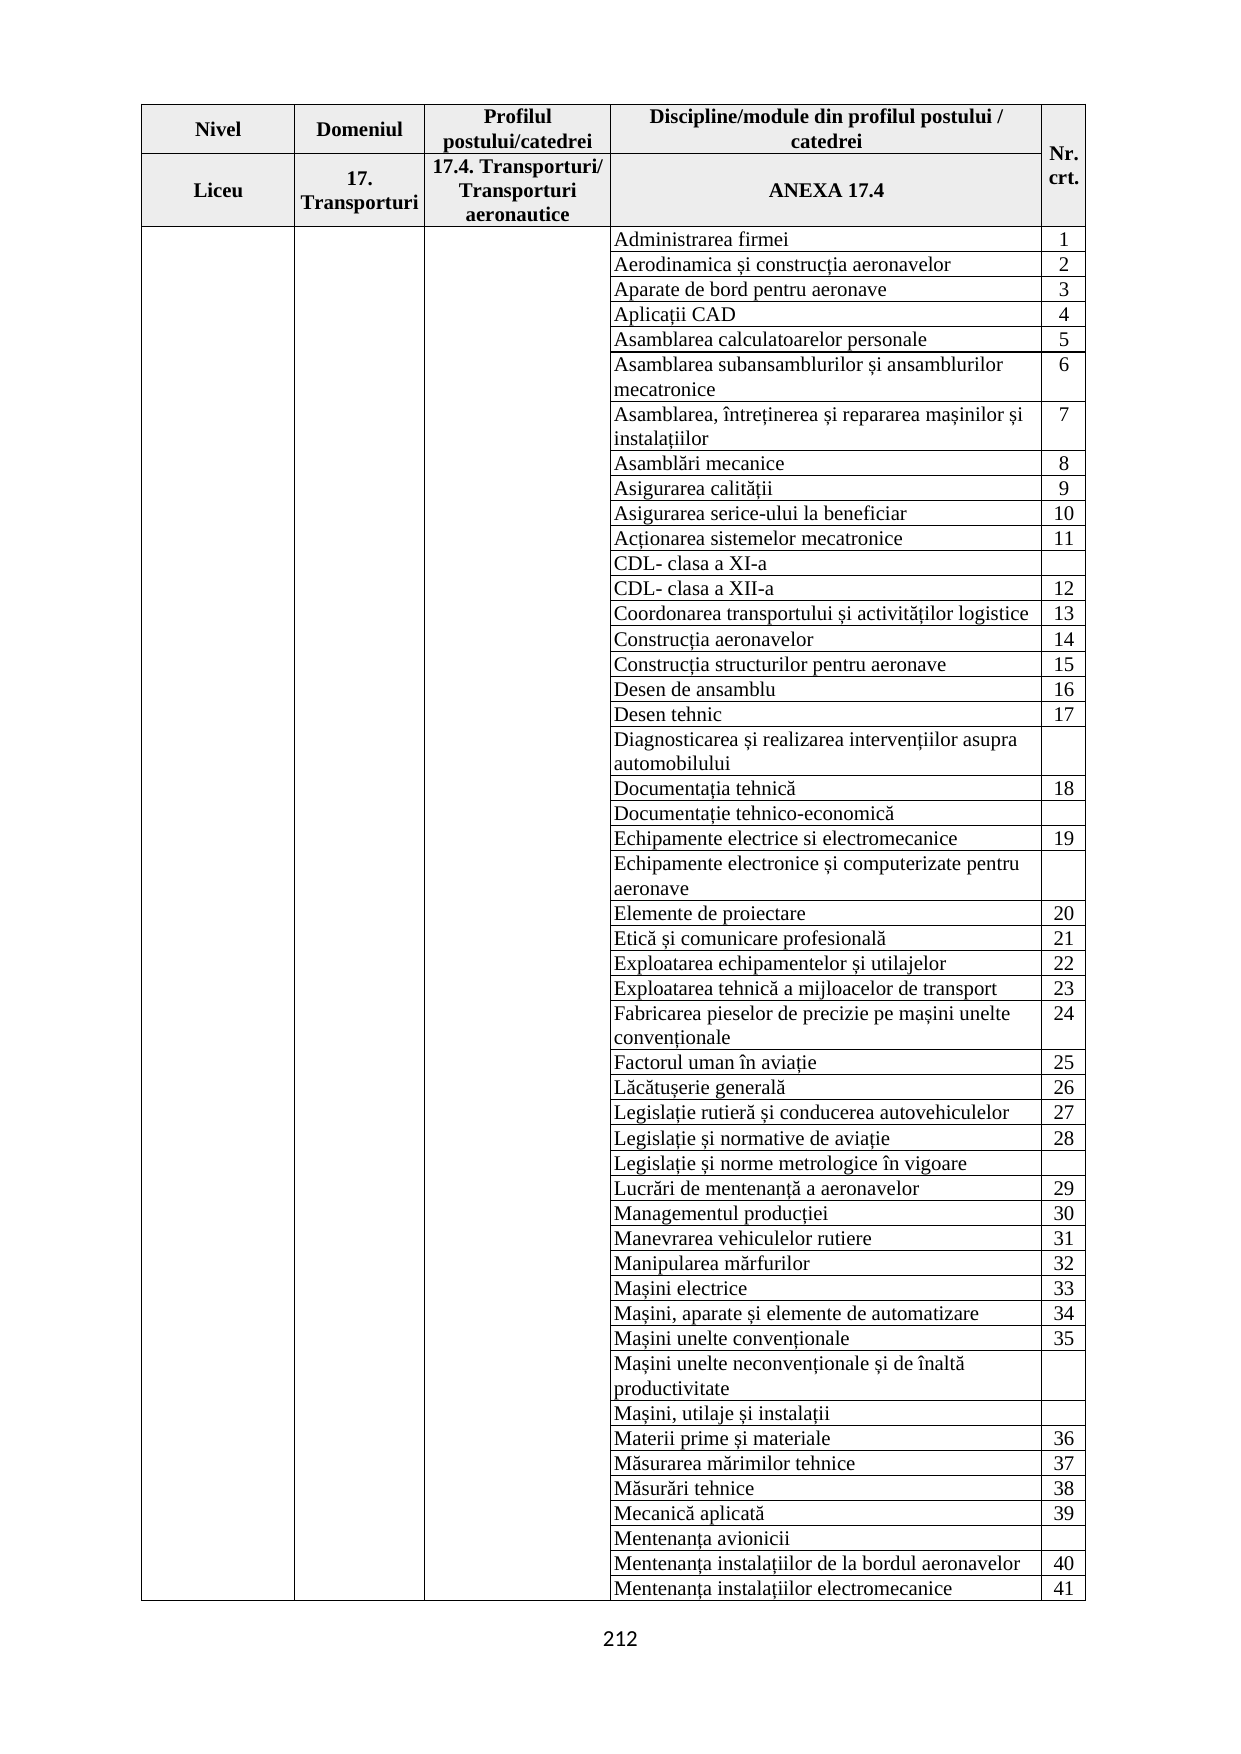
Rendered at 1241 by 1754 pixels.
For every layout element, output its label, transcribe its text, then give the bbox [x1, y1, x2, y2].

table_cell Legislație rutieră și conducerea autovehiculelor [611, 1100, 1041, 1124]
table_cell 5 [1042, 327, 1085, 351]
table_cell 24 [1042, 1001, 1085, 1049]
table_cell 25 [1042, 1050, 1085, 1074]
table_cell Mașini, utilaje și instalații [611, 1401, 1041, 1424]
table_cell 37 [1042, 1451, 1085, 1475]
table_cell Fabricarea pieselor de precizie pe mașini unelte convenționale [611, 1001, 1041, 1049]
table_header Nr. crt. [1042, 105, 1085, 226]
table_cell 26 [1042, 1075, 1085, 1099]
table_cell Asamblarea subansamblurilor și ansamblurilor mecatronice [611, 353, 1041, 401]
table_cell Desen de ansamblu [611, 677, 1041, 701]
table_cell 28 [1042, 1125, 1085, 1149]
table_cell 32 [1042, 1251, 1085, 1275]
table_cell 31 [1042, 1226, 1085, 1250]
table_cell Manevrarea vehiculelor rutiere [611, 1226, 1041, 1250]
table_cell Asamblări mecanice [611, 451, 1041, 475]
table_cell [1042, 551, 1085, 575]
table_cell 33 [1042, 1276, 1085, 1300]
table_cell [1042, 1526, 1085, 1550]
table_cell Asamblarea, întreținerea și repararea mașinilor și instalațiilor [611, 402, 1041, 450]
table_cell Aerodinamica și construcția aeronavelor [611, 252, 1041, 276]
table_cell 17 [1042, 702, 1085, 726]
table_cell 29 [1042, 1176, 1085, 1200]
table_cell Acționarea sistemelor mecatronice [611, 526, 1041, 550]
table_cell [295, 227, 424, 1600]
table_cell Echipamente electronice și computerizate pentru aeronave [611, 851, 1041, 899]
table_cell Liceu [142, 154, 294, 226]
table_cell 38 [1042, 1476, 1085, 1500]
table_cell Managementul producției [611, 1201, 1041, 1225]
table_cell 13 [1042, 601, 1085, 625]
table_cell Mentenanța instalațiilor de la bordul aeronavelor [611, 1551, 1041, 1575]
table_cell Etică și comunicare profesională [611, 926, 1041, 950]
table_cell Construcția aeronavelor [611, 626, 1041, 651]
table_cell 17. Transporturi [295, 154, 424, 226]
table_cell 22 [1042, 951, 1085, 975]
table_cell Mașini unelte convenționale [611, 1326, 1041, 1350]
table_cell Aplicații CAD [611, 302, 1041, 326]
table_cell [1042, 801, 1085, 825]
table_cell 16 [1042, 677, 1085, 701]
table_cell Mașini unelte neconvenționale și de înaltă productivitate [611, 1351, 1041, 1399]
table_cell [1042, 851, 1085, 899]
table_cell 34 [1042, 1301, 1085, 1325]
table_cell 6 [1042, 353, 1085, 401]
table_cell 17.4. Transporturi/ Transporturi aeronautice [425, 154, 610, 226]
table_cell ANEXA 17.4 [611, 154, 1041, 226]
table_cell 18 [1042, 776, 1085, 800]
table_header Discipline/module din profilul postului / catedrei [611, 105, 1041, 153]
table_cell 30 [1042, 1201, 1085, 1225]
table_cell 20 [1042, 901, 1085, 924]
table_cell 19 [1042, 826, 1085, 850]
table_cell Documentație tehnico-economică [611, 801, 1041, 825]
table_cell Materii prime și materiale [611, 1426, 1041, 1450]
table_cell 14 [1042, 626, 1085, 651]
table_cell 8 [1042, 451, 1085, 475]
table_cell 41 [1042, 1576, 1085, 1600]
table_cell Mașini, aparate și elemente de automatizare [611, 1301, 1041, 1325]
table_cell 39 [1042, 1501, 1085, 1525]
table_cell Administrarea firmei [611, 227, 1041, 251]
table_cell 21 [1042, 926, 1085, 950]
table_cell Diagnosticarea și realizarea intervențiilor asupra automobilului [611, 727, 1041, 775]
table_cell Mentenanța avionicii [611, 1526, 1041, 1550]
table_cell Documentația tehnică [611, 776, 1041, 800]
table_cell 11 [1042, 526, 1085, 550]
table_cell [1042, 1401, 1085, 1424]
table_cell 27 [1042, 1100, 1085, 1124]
table_cell Mașini electrice [611, 1276, 1041, 1300]
table_cell 40 [1042, 1551, 1085, 1575]
table_cell Desen tehnic [611, 702, 1041, 726]
table_cell Elemente de proiectare [611, 901, 1041, 924]
table_cell CDL- clasa a XI-a [611, 551, 1041, 575]
table_cell Coordonarea transportului și activităților logistice [611, 601, 1041, 625]
table_cell [1042, 727, 1085, 775]
table_cell 3 [1042, 277, 1085, 301]
table_cell Asamblarea calculatoarelor personale [611, 327, 1041, 351]
table_cell Exploatarea tehnică a mijloacelor de transport [611, 976, 1041, 1000]
table_cell [142, 227, 294, 1600]
table_cell [1042, 1351, 1085, 1399]
table_cell Mecanică aplicată [611, 1501, 1041, 1525]
table_cell Mentenanța instalațiilor electromecanice [611, 1576, 1041, 1600]
table_cell 15 [1042, 652, 1085, 676]
table_cell 12 [1042, 576, 1085, 600]
table_cell Factorul uman în aviație [611, 1050, 1041, 1074]
table_cell Măsurări tehnice [611, 1476, 1041, 1500]
table_header Domeniul [295, 105, 424, 153]
table_cell Construcția structurilor pentru aeronave [611, 652, 1041, 676]
table_cell Manipularea mărfurilor [611, 1251, 1041, 1275]
table_cell Echipamente electrice si electromecanice [611, 826, 1041, 850]
table_cell Legislație și norme metrologice în vigoare [611, 1151, 1041, 1174]
table_cell 7 [1042, 402, 1085, 450]
table_cell Lăcătușerie generală [611, 1075, 1041, 1099]
table_header Nivel [142, 105, 294, 153]
table_cell 35 [1042, 1326, 1085, 1350]
table_cell Legislație și normative de aviație [611, 1125, 1041, 1149]
table_cell CDL- clasa a XII-a [611, 576, 1041, 600]
table_cell 4 [1042, 302, 1085, 326]
table_cell 1 [1042, 227, 1085, 251]
table_cell Asigurarea serice-ului la beneficiar [611, 501, 1041, 525]
table_cell Măsurarea mărimilor tehnice [611, 1451, 1041, 1475]
table_cell 23 [1042, 976, 1085, 1000]
table_cell 2 [1042, 252, 1085, 276]
table_cell Aparate de bord pentru aeronave [611, 277, 1041, 301]
table_cell 10 [1042, 501, 1085, 525]
table_header Profilul postului/catedrei [425, 105, 610, 153]
table_cell 9 [1042, 476, 1085, 500]
table_cell Asigurarea calității [611, 476, 1041, 500]
table_cell 36 [1042, 1426, 1085, 1450]
table_cell Exploatarea echipamentelor și utilajelor [611, 951, 1041, 975]
table_cell [425, 227, 610, 1600]
table_cell Lucrări de mentenanță a aeronavelor [611, 1176, 1041, 1200]
table_cell [1042, 1151, 1085, 1174]
